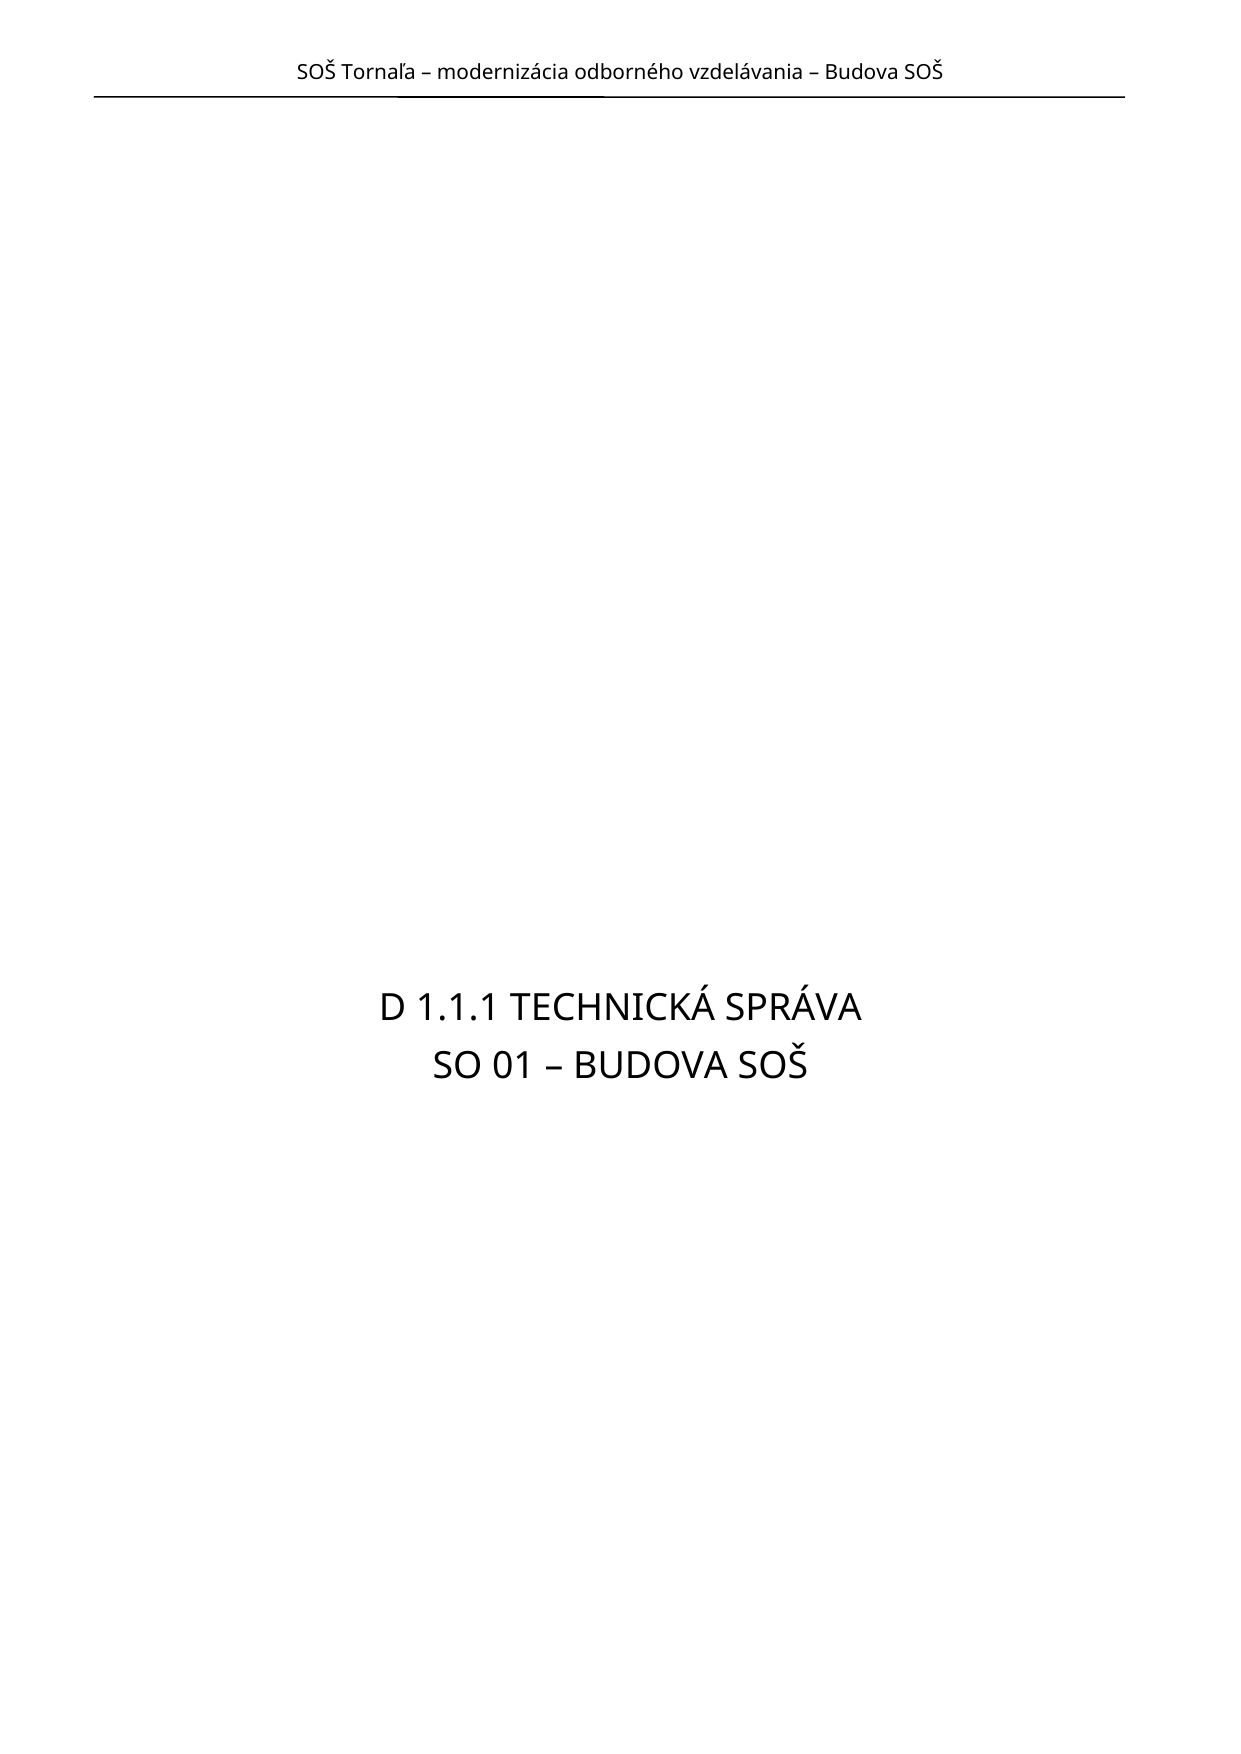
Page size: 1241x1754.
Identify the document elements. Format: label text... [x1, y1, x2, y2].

text D 1.1.1 TECHNICKÁ SPRÁVA [118, 980, 1122, 1031]
text SO 01 – BUDOVA SOŠ [118, 1038, 1122, 1089]
